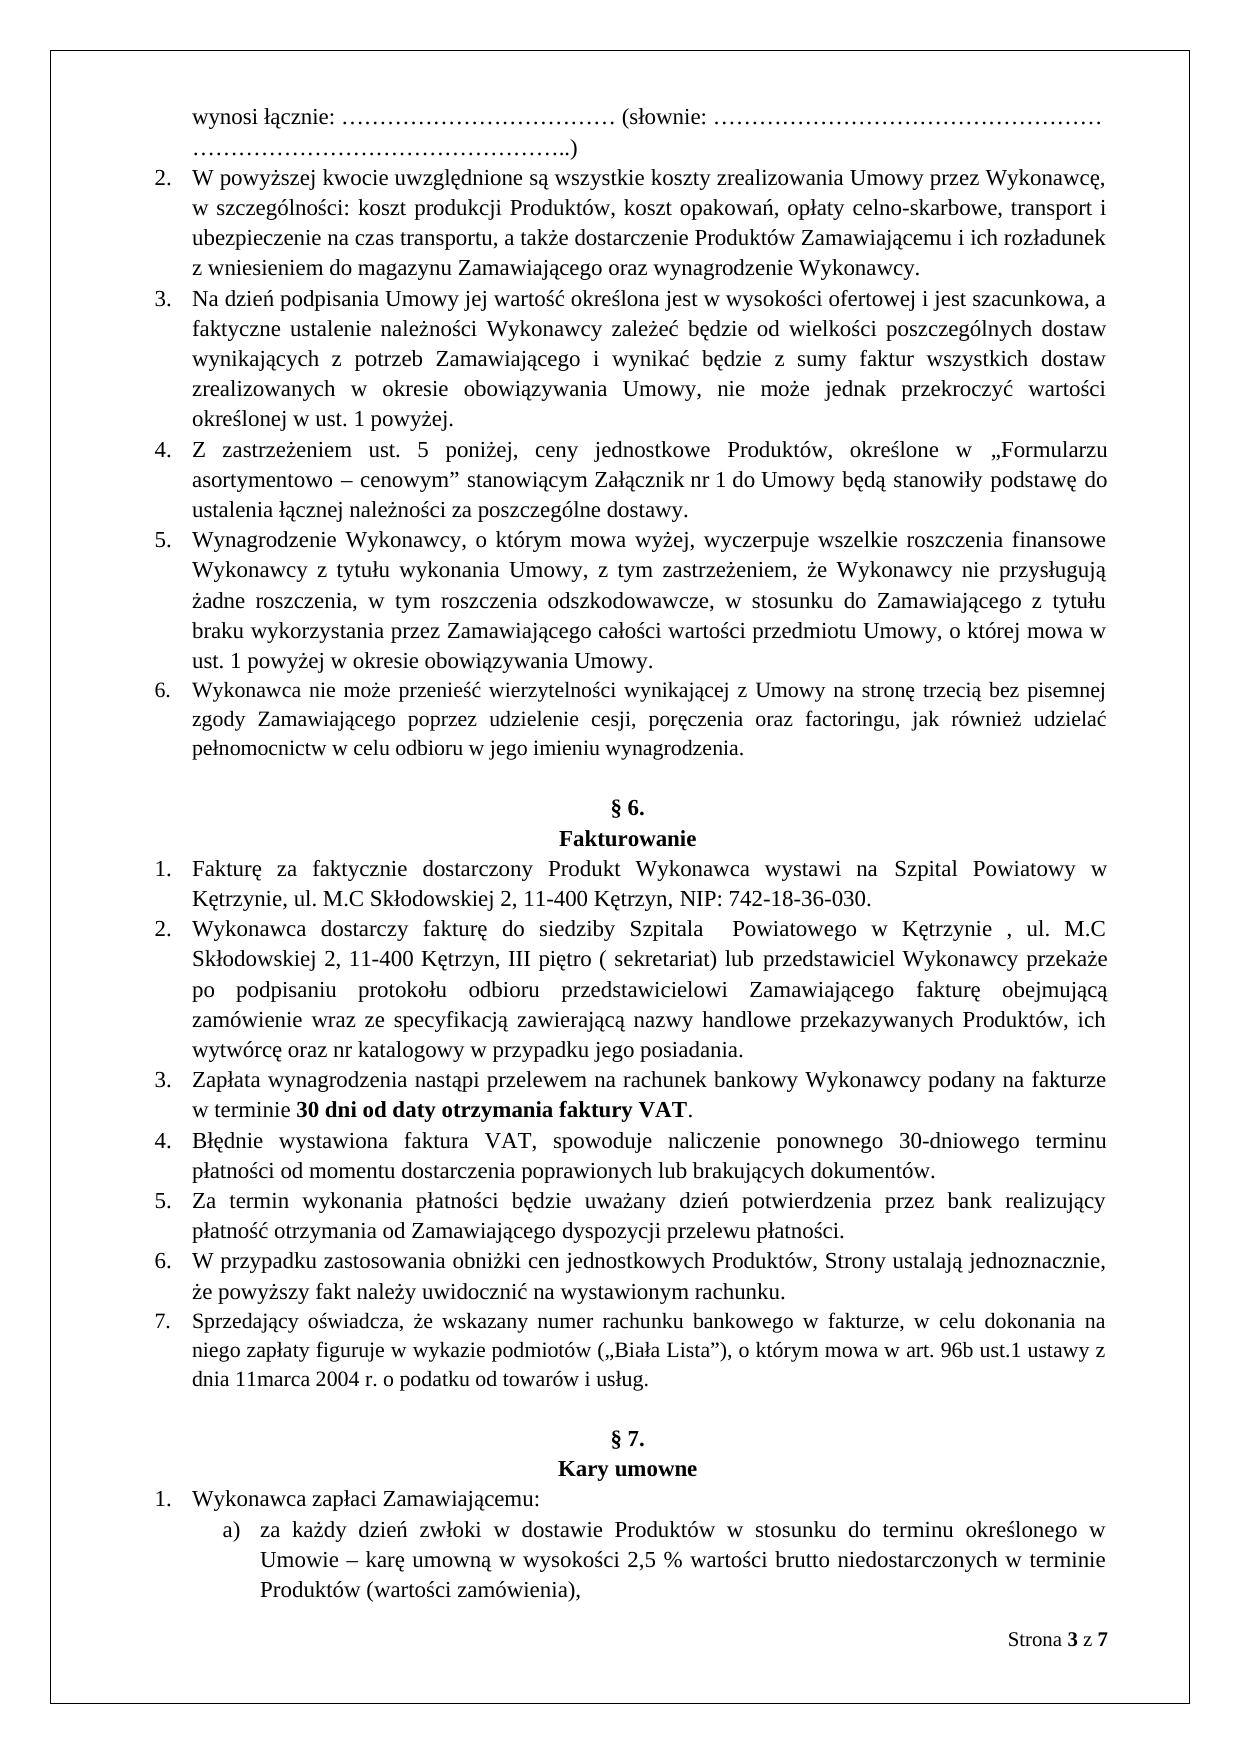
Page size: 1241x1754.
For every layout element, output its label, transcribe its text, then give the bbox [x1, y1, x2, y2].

text Fakturowanie [147, 825, 1108, 851]
text § 7. [147, 1425, 1108, 1451]
list Wynagrodzenie Wykonawcy, o którym mowa wyżej, wyczerpuje wszelkie roszczenia finansowe Wykonawcy z tytułu wykonania Umowy, z tym zastrzeżeniem, że Wykonawcy nie przysługują żadne roszczenia, w tym roszczenia odszkodowawcze, w stosunku do Zamawiającego z tytułu braku wykorzystania przez Zamawiającego całości wartości przedmiotu Umowy, o której mowa w ust. 1 powyżej w okresie obowiązywania Umowy. [154, 526, 1108, 673]
list Sprzedający oświadcza, że wskazany numer rachunku bankowego w fakturze, w celu dokonania na niego zapłaty figuruje w wykazie podmiotów („Biała Lista”), o którym mowa w art. 96b ust.1 ustawy z dnia 11marca 2004 r. o podatku od towarów i usług. [154, 1308, 1108, 1391]
list Wykonawca dostarczy fakturę do siedziby Szpitala Powiatowego w Kętrzynie , ul. M.C Skłodowskiej 2, 11-400 Kętrzyn, III piętro ( sekretariat) lub przedstawiciel Wykonawcy przekaże po podpisaniu protokołu odbioru przedstawicielowi Zamawiającego fakturę obejmującą zamówienie wraz ze specyfikacją zawierającą nazwy handlowe przekazywanych Produktów, ich wytwórcę oraz nr katalogowy w przypadku jego posiadania. [154, 915, 1108, 1062]
list Na dzień podpisania Umowy jej wartość określona jest w wysokości ofertowej i jest szacunkowa, a faktyczne ustalenie należności Wykonawcy zależeć będzie od wielkości poszczególnych dostaw wynikających z potrzeb Zamawiającego i wynikać będzie z sumy faktur wszystkich dostaw zrealizowanych w okresie obowiązywania Umowy, nie może jednak przekroczyć wartości określonej w ust. 1 powyżej. [154, 285, 1108, 432]
list W powyższej kwocie uwzględnione są wszystkie koszty zrealizowania Umowy przez Wykonawcę, w szczególności: koszt produkcji Produktów, koszt opakowań, opłaty celno-skarbowe, transport i ubezpieczenie na czas transportu, a także dostarczenie Produktów Zamawiającemu i ich rozładunek z wniesieniem do magazynu Zamawiającego oraz wynagrodzenie Wykonawcy. [154, 164, 1108, 281]
list Wykonawca zapłaci Zamawiającemu: [154, 1486, 1108, 1512]
text § 6. [147, 794, 1108, 821]
text Kary umowne [147, 1455, 1108, 1482]
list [154, 103, 1107, 160]
list Wykonawca nie może przenieść wierzytelności wynikającej z Umowy na stronę trzecią bez pisemnej zgody Zamawiającego poprzez udzielenie cesji, poręczenia oraz factoringu, jak również udzielać pełnomocnictw w celu odbioru w jego imieniu wynagrodzenia. [154, 677, 1108, 761]
list za każdy dzień zwłoki w dostawie Produktów w stosunku do terminu określonego w Umowie – karę umowną w wysokości 2,5 % wartości brutto niedostarczonych w terminie Produktów (wartości zamówienia), [222, 1516, 1108, 1602]
list W przypadku zastosowania obniżki cen jednostkowych Produktów, Strony ustalają jednoznacznie, że powyższy fakt należy uwidocznić na wystawionym rachunku. [154, 1248, 1108, 1304]
list Zapłata wynagrodzenia nastąpi przelewem na rachunek bankowy Wykonawcy podany na fakturze w terminie 30 dni od daty otrzymania faktury VAT. [154, 1066, 1108, 1123]
list Fakturę za faktycznie dostarczony Produkt Wykonawca wystawi na Szpital Powiatowy w Kętrzynie, ul. M.C Skłodowskiej 2, 11-400 Kętrzyn, NIP: 742-18-36-030. [154, 855, 1108, 911]
list Błędnie wystawiona faktura VAT, spowoduje naliczenie ponownego 30-dniowego terminu płatności od momentu dostarczenia poprawionych lub brakujących dokumentów. [154, 1127, 1108, 1183]
list Z zastrzeżeniem ust. 5 poniżej, ceny jednostkowe Produktów, określone w „Formularzu asortymentowo – cenowym” stanowiącym Załącznik nr 1 do Umowy będą stanowiły podstawę do ustalenia łącznej należności za poszczególne dostawy. [154, 436, 1108, 522]
list Za termin wykonania płatności będzie uważany dzień potwierdzenia przez bank realizujący płatność otrzymania od Zamawiającego dyspozycji przelewu płatności. [154, 1187, 1108, 1244]
